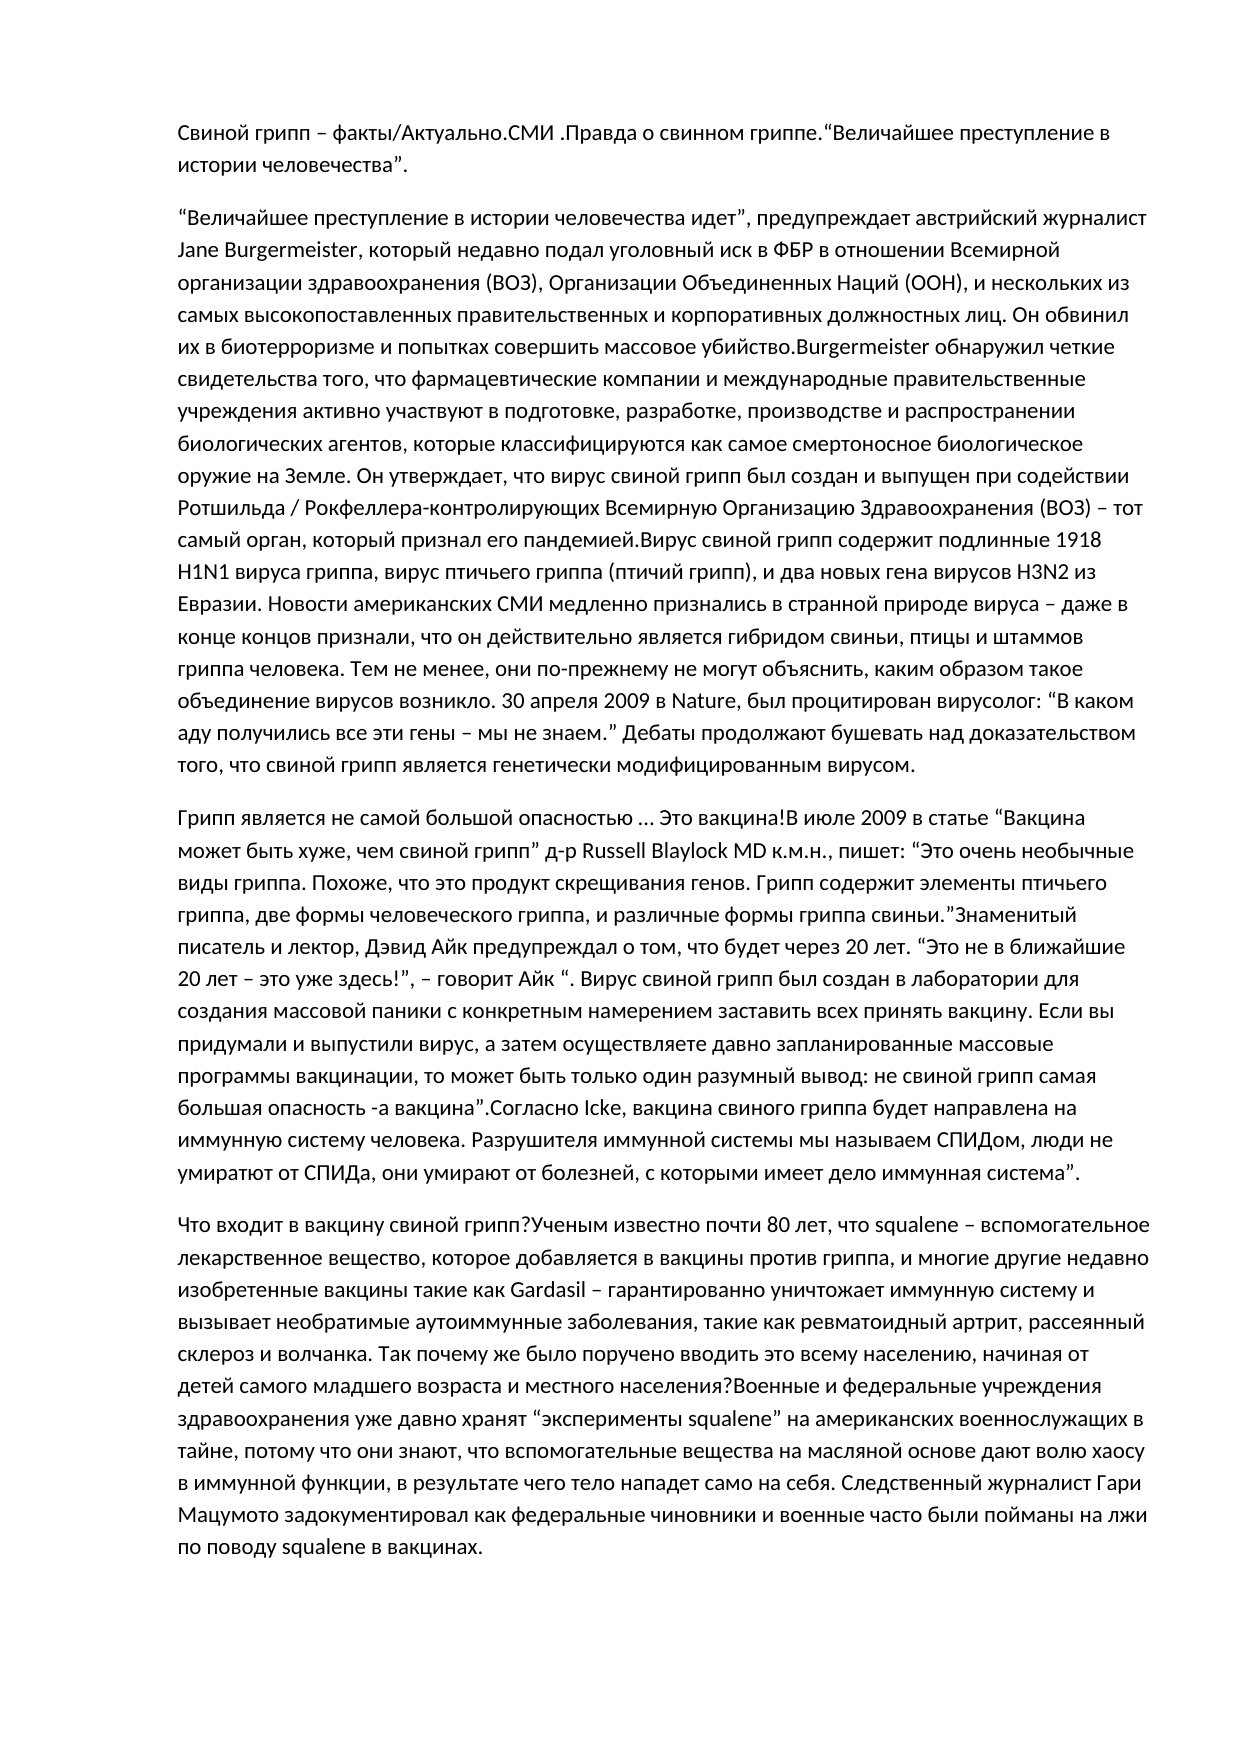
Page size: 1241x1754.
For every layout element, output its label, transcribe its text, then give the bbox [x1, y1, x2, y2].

text “Величайшее преступление в истории человечества идет”, предупреждает австрийский журналист Jane Burgermeister, который недавно подал уголовный иск в ФБР в отношении Всемирной организации здравоохранения (ВОЗ), Организации Объединенных Наций (ООН), и нескольких из самых высокопоставленных правительственных и корпоративных должностных лиц. Он обвинил их в биотерроризме и попытках совершить массовое убийство.Burgermeister обнаружил четкие свидетельства того, что фармацевтические компании и международные правительственные учреждения активно участвуют в подготовке, разработке, производстве и распространении биологических агентов, которые классифицируются как самое смертоносное биологическое оружие на Земле. Он утверждает, что вирус свиной грипп был создан и выпущен при содействии Ротшильда / Рокфеллера-контролирующих Всемирную Организацию Здравоохранения (ВОЗ) – тот самый орган, который признал его пандемией.Вирус свиной грипп содержит подлинные 1918 H1N1 вируса гриппа, вирус птичьего гриппа (птичий грипп), и два новых гена вирусов H3N2 из Евразии. Новости американских СМИ медленно признались в странной природе вируса – даже в конце концов признали, что он действительно является гибридом свиньи, птицы и штаммов гриппа человека. Тем не менее, они по-прежнему не могут объяснить, каким образом такое объединение вирусов возникло. 30 апреля 2009 в Nature, был процитирован вирусолог: “В каком аду получились все эти гены – мы не знаем.” Дебаты продолжают бушевать над доказательством того, что свиной грипп является генетически модифицированным вирусом. [177, 203, 1152, 778]
text Свиной грипп – факты/Актуально.СМИ .Правда о свинном гриппе.“Величайшее преступление в истории человечества”. [177, 118, 1152, 178]
text Что входит в вакцину свиной грипп?Ученым известно почти 80 лет, что squalene – вспомогательное лекарственное вещество, которое добавляется в вакцины против гриппа, и многие другие недавно изобретенные вакцины такие как Gardasil – гарантированно уничтожает иммунную систему и вызывает необратимые аутоиммунные заболевания, такие как ревматоидный артрит, рассеянный склероз и волчанка. Так почему же было поручено вводить это всему населению, начиная от детей самого младшего возраста и местного населения?Военные и федеральные учреждения здравоохранения уже давно хранят “эксперименты squalene” на американских военнослужащих в тайне, потому что они знают, что вспомогательные вещества на масляной основе дают волю хаосу в иммунной функции, в результате чего тело нападет само на себя. Следственный журналист Гари Мацумото задокументировал как федеральные чиновники и военные часто были пойманы на лжи по поводу squalene в вакцинах. [177, 1211, 1152, 1561]
text Грипп является не самой большой опасностью … Это вакцина!В июле 2009 в статье “Вакцина может быть хуже, чем свиной грипп” д-р Russell Blaylock MD к.м.н., пишет: “Это очень необычные виды гриппа. Похоже, что это продукт скрещивания генов. Грипп содержит элементы птичьего гриппа, две формы человеческого гриппа, и различные формы гриппа свиньи.”Знаменитый писатель и лектор, Дэвид Айк предупреждал о том, что будет через 20 лет. “Это не в ближайшие 20 лет – это уже здесь!”, – говорит Айк “. Вирус свиной грипп был создан в лаборатории для создания массовой паники с конкретным намерением заставить всех принять вакцину. Если вы придумали и выпустили вирус, а затем осуществляете давно запланированные массовые программы вакцинации, то может быть только один разумный вывод: не свиной грипп самая большая опасность -а вакцина”.Согласно Icke, вакцина свиного гриппа будет направлена на иммунную систему человека. Разрушителя иммунной системы мы называем СПИДом, люди не умиратют от СПИДа, они умирают от болезней, с которыми имеет дело иммунная система”. [177, 803, 1152, 1186]
